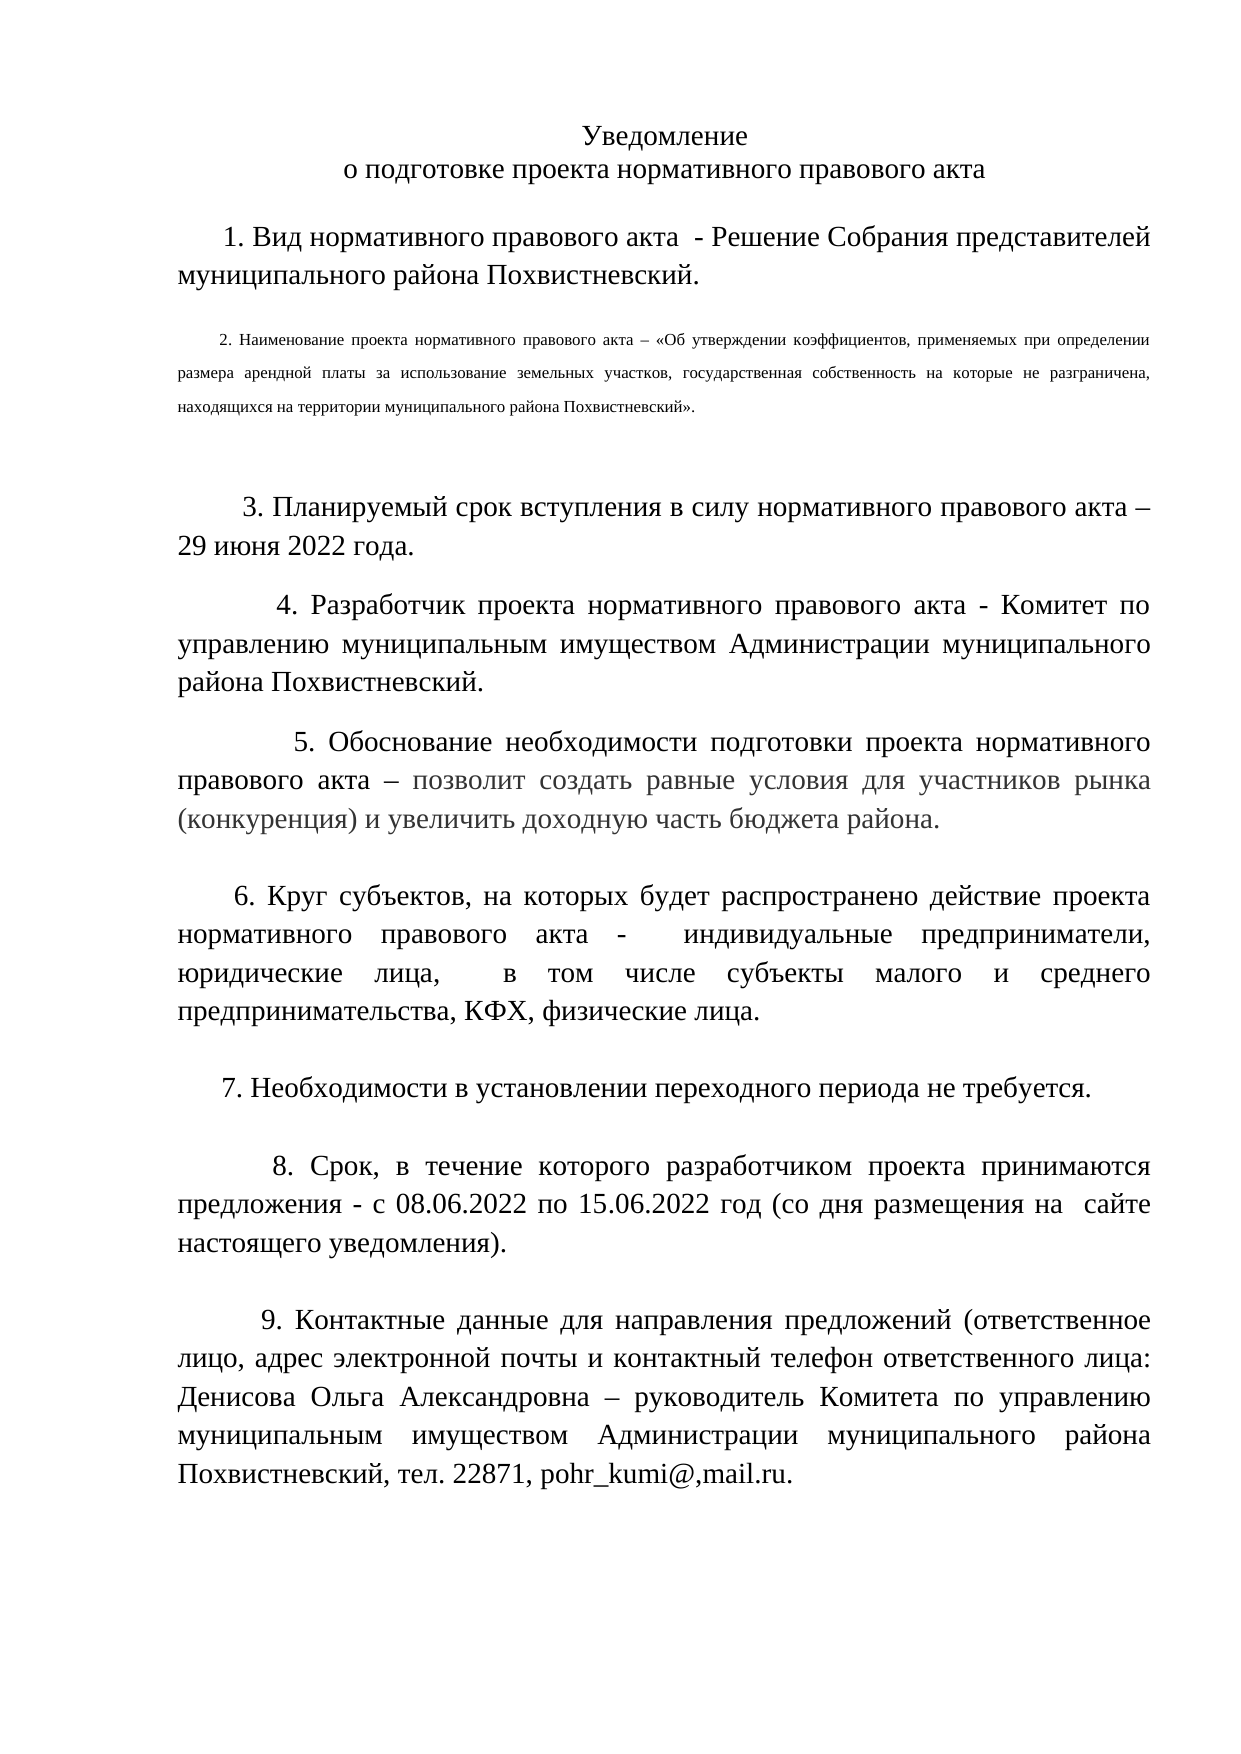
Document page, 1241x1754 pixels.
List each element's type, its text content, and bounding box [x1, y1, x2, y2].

text 9. Контактные данные для направления предложений (ответственное лицо, адрес электронной почты и контактный телефон ответственного лица: Денисова Ольга Александровна – руководитель Комитета по управлению муниципальным имуществом Администрации муниципального района Похвистневский, тел. 22871, pohr_kumi@,mail.ru. [177, 1302, 1152, 1489]
text 2. Наименование проекта нормативного правового акта – «Об утверждении коэффициентов, применяемых при определении размера арендной платы за использование земельных участков, государственная собственность на которые не разграничена, находящихся на территории муниципального района Похвистневский». [177, 329, 1152, 430]
text 4. Разработчик проекта нормативного правового акта - Комитет по управлению муниципальным имуществом Администрации муниципального района Похвистневский. [177, 587, 1152, 698]
text 5. Обоснование необходимости подготовки проекта нормативного правового акта – позволит создать равные условия для участников рынка (конкуренция) и увеличить доходную часть бюджета района. [177, 724, 1152, 834]
text 1. Вид нормативного правового акта - Решение Собрания представителей муниципального района Похвистневский. [177, 219, 1152, 291]
text 7. Необходимости в установлении переходного периода не требуется. [177, 1071, 1152, 1104]
text Уведомление [177, 118, 1152, 152]
text 3. Планируемый срок вступления в силу нормативного правового акта – 29 июня 2022 года. [177, 489, 1152, 561]
text о подготовке проекта нормативного правового акта [177, 152, 1152, 185]
text 6. Круг субъектов, на которых будет распространено действие проекта нормативного правового акта - индивидуальные предприниматели, юридические лица, в том числе субъекты малого и среднего предпринимательства, КФХ, физические лица. [177, 878, 1152, 1027]
text 8. Срок, в течение которого разработчиком проекта принимаются предложения - с 08.06.2022 по 15.06.2022 год (со дня размещения на сайте настоящего уведомления). [177, 1148, 1152, 1258]
